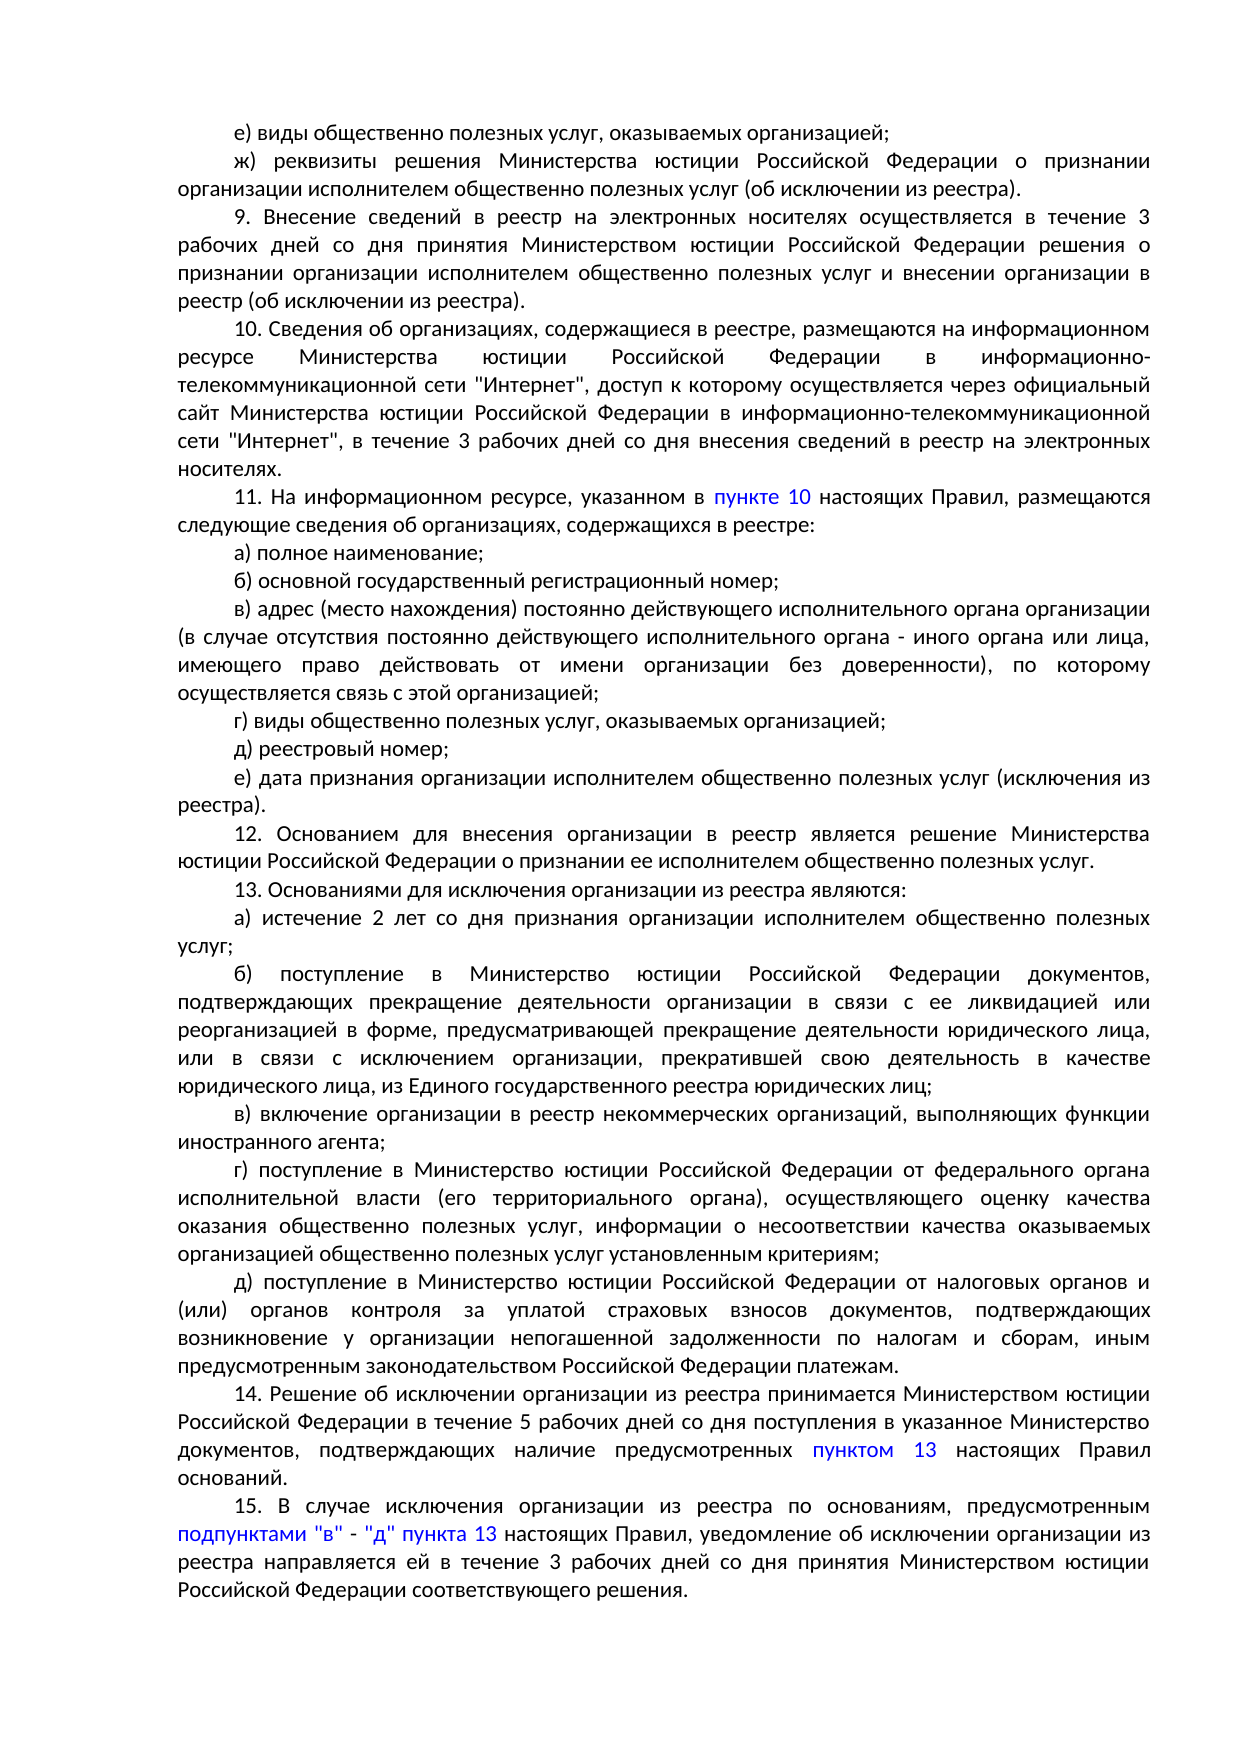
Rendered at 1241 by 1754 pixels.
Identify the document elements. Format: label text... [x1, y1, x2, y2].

text г) виды общественно полезных услуг, оказываемых организацией; [177, 707, 1152, 734]
text 13. Основаниями для исключения организации из реестра являются: [177, 875, 1152, 903]
text б) поступление в Министерство юстиции Российской Федерации документов, подтверждающих прекращение деятельности организации в связи с ее ликвидацией или реорганизацией в форме, предусматривающей прекращение деятельности юридического лица, или в связи с исключением организации, прекратившей свою деятельность в качестве юридического лица, из Единого государственного реестра юридических лиц; [177, 959, 1152, 1099]
text 12. Основанием для внесения организации в реестр является решение Министерства юстиции Российской Федерации о признании ее исполнителем общественно полезных услуг. [177, 819, 1152, 875]
text е) дата признания организации исполнителем общественно полезных услуг (исключения из реестра). [177, 763, 1152, 819]
text д) поступление в Министерство юстиции Российской Федерации от налоговых органов и (или) органов контроля за уплатой страховых взносов документов, подтверждающих возникновение у организации непогашенной задолженности по налогам и сборам, иным предусмотренным законодательством Российской Федерации платежам. [177, 1267, 1152, 1379]
text 9. Внесение сведений в реестр на электронных носителях осуществляется в течение 3 рабочих дней со дня принятия Министерством юстиции Российской Федерации решения о признании организации исполнителем общественно полезных услуг и внесении организации в реестр (об исключении из реестра). [177, 202, 1152, 314]
text 14. Решение об исключении организации из реестра принимается Министерством юстиции Российской Федерации в течение 5 рабочих дней со дня поступления в указанное Министерство документов, подтверждающих наличие предусмотренных пунктом 13 настоящих Правил оснований. [177, 1379, 1152, 1491]
text 11. На информационном ресурсе, указанном в пункте 10 настоящих Правил, размещаются следующие сведения об организациях, содержащихся в реестре: [177, 482, 1152, 538]
text д) реестровый номер; [177, 734, 1152, 763]
text а) полное наименование; [177, 538, 1152, 566]
text 15. В случае исключения организации из реестра по основаниям, предусмотренным подпунктами "в" - "д" пункта 13 настоящих Правил, уведомление об исключении организации из реестра направляется ей в течение 3 рабочих дней со дня принятия Министерством юстиции Российской Федерации соответствующего решения. [177, 1491, 1152, 1603]
text а) истечение 2 лет со дня признания организации исполнителем общественно полезных услуг; [177, 903, 1152, 959]
text г) поступление в Министерство юстиции Российской Федерации от федерального органа исполнительной власти (его территориального органа), осуществляющего оценку качества оказания общественно полезных услуг, информации о несоответствии качества оказываемых организацией общественно полезных услуг установленным критериям; [177, 1155, 1152, 1267]
text в) включение организации в реестр некоммерческих организаций, выполняющих функции иностранного агента; [177, 1099, 1152, 1155]
text 10. Сведения об организациях, содержащиеся в реестре, размещаются на информационном ресурсе Министерства юстиции Российской Федерации в информационно-телекоммуникационной сети "Интернет", доступ к которому осуществляется через официальный сайт Министерства юстиции Российской Федерации в информационно-телекоммуникационной сети "Интернет", в течение 3 рабочих дней со дня внесения сведений в реестр на электронных носителях. [177, 314, 1152, 482]
text б) основной государственный регистрационный номер; [177, 566, 1152, 594]
text в) адрес (место нахождения) постоянно действующего исполнительного органа организации (в случае отсутствия постоянно действующего исполнительного органа - иного органа или лица, имеющего право действовать от имени организации без доверенности), по которому осуществляется связь с этой организацией; [177, 594, 1152, 707]
text е) виды общественно полезных услуг, оказываемых организацией; [177, 118, 1152, 146]
text ж) реквизиты решения Министерства юстиции Российской Федерации о признании организации исполнителем общественно полезных услуг (об исключении из реестра). [177, 146, 1152, 202]
